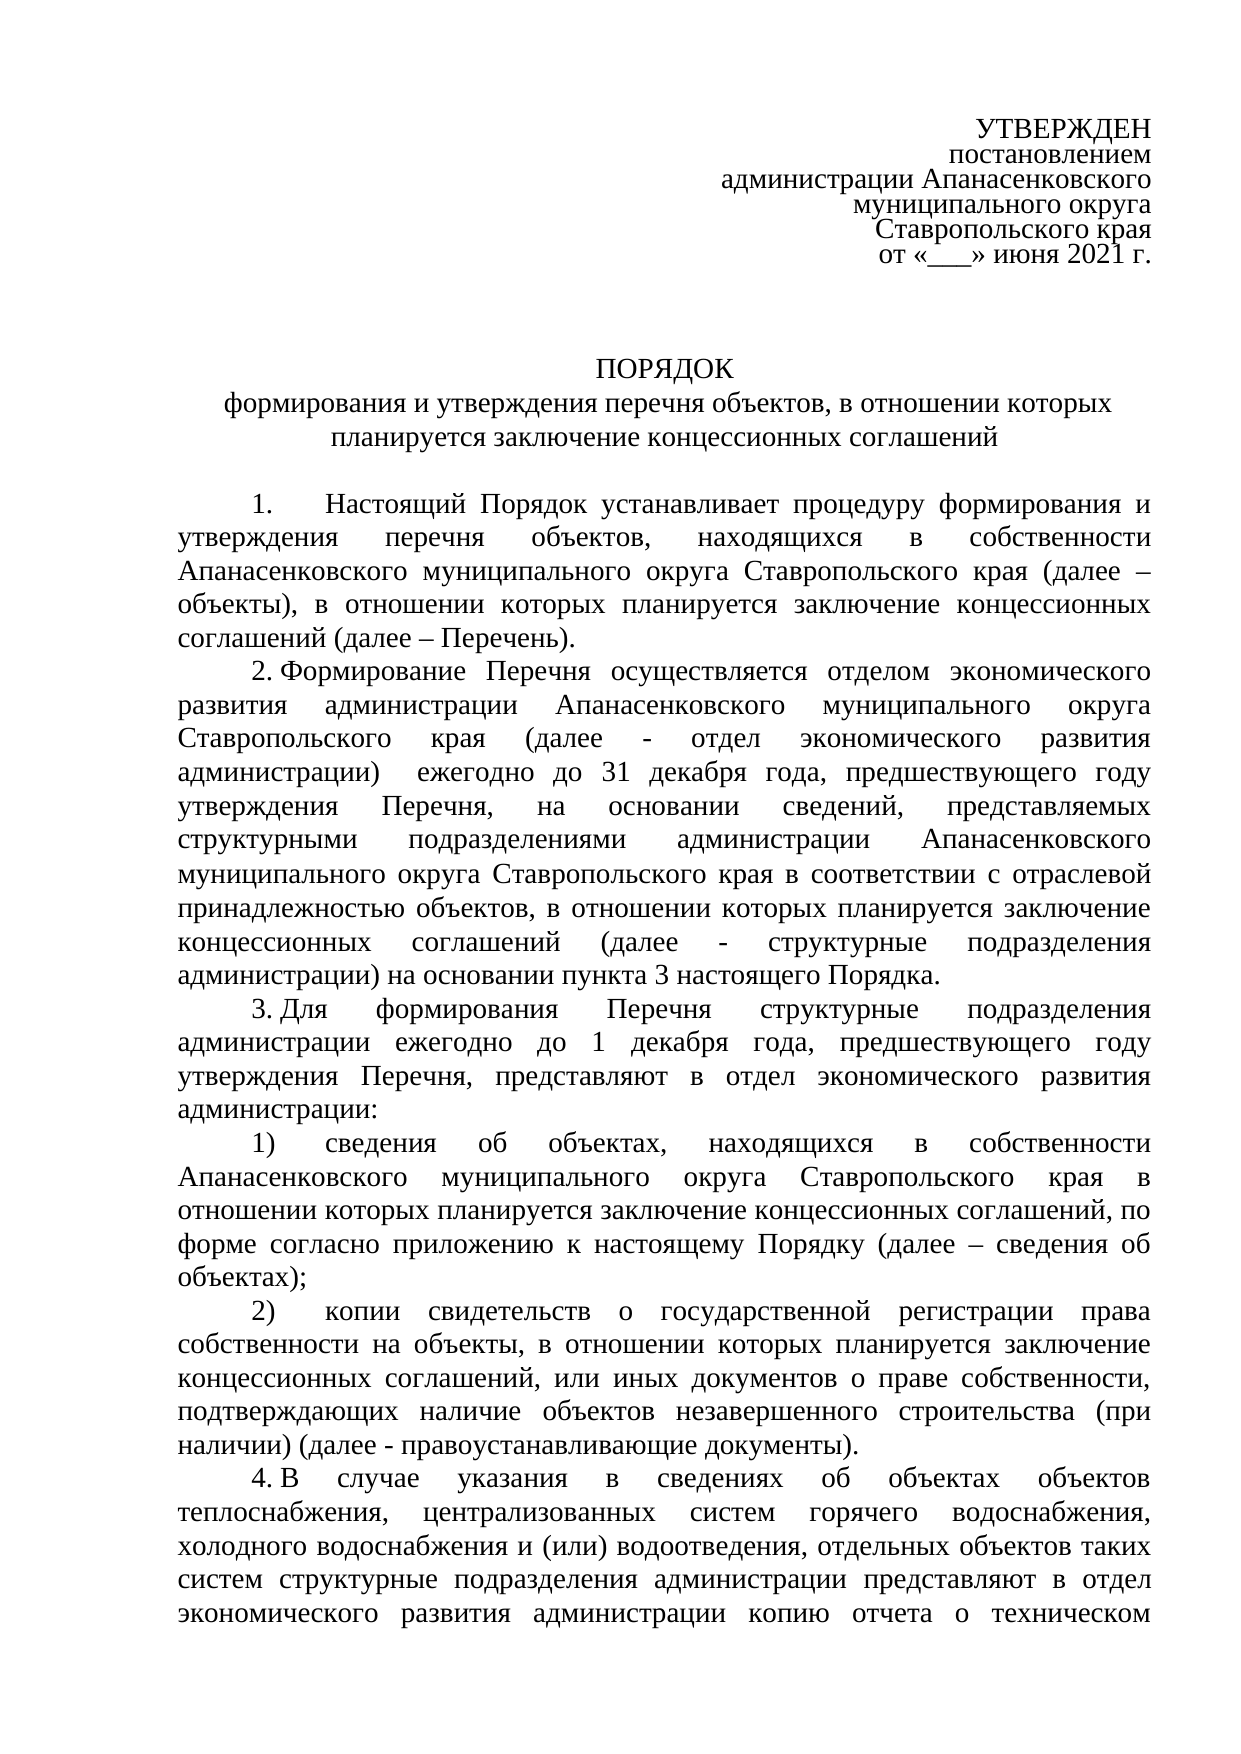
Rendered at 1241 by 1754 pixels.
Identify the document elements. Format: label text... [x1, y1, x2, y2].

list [177, 1461, 1152, 1628]
text формирования и утверждения перечня объектов, в отношении которых планируется заключение концессионных соглашений [177, 385, 1152, 452]
text от «___» июня 2021 г. [177, 243, 1152, 268]
list сведения об объектах, находящихся в собственности Апанасенковского муниципального округа Ставропольского края в отношении которых планируется заключение концессионных соглашений, по форме согласно приложению к настоящему Порядку (далее – сведения об объектах); [177, 1125, 1152, 1293]
text УТВЕРЖДЕН [177, 118, 1152, 143]
text Ставропольского края [177, 218, 1152, 243]
text муниципального округа [177, 193, 1152, 218]
text администрации Апанасенковского [177, 168, 1152, 193]
list Настоящий Порядок устанавливает процедуру формирования и утверждения перечня объектов, находящихся в собственности Апанасенковского муниципального округа Ставропольского края (далее – объекты), в отношении которых планируется заключение концессионных соглашений (далее – Перечень). [177, 486, 1152, 653]
text постановлением [177, 143, 1152, 168]
list Для формирования Перечня структурные подразделения администрации ежегодно до 1 декабря года, предшествующего году утверждения Перечня, представляют в отдел экономического развития администрации: [177, 991, 1152, 1125]
text ПОРЯДОК [177, 352, 1152, 385]
list копии свидетельств о государственной регистрации права собственности на объекты, в отношении которых планируется заключение концессионных соглашений, или иных документов о праве собственности, подтверждающих наличие объектов незавершенного строительства (при наличии) (далее - правоустанавливающие документы). [177, 1293, 1152, 1461]
list Формирование Перечня осуществляется отделом экономического развития администрации Апанасенковского муниципального округа Ставропольского края (далее - отдел экономического развития администрации) ежегодно до 31 декабря года, предшествующего году утверждения Перечня, на основании сведений, представляемых структурными подразделениями администрации Апанасенковского муниципального округа Ставропольского края в соответствии с отраслевой принадлежностью объектов, в отношении которых планируется заключение концессионных соглашений (далее - структурные подразделения администрации) на основании пункта 3 настоящего Порядка. [177, 653, 1152, 991]
